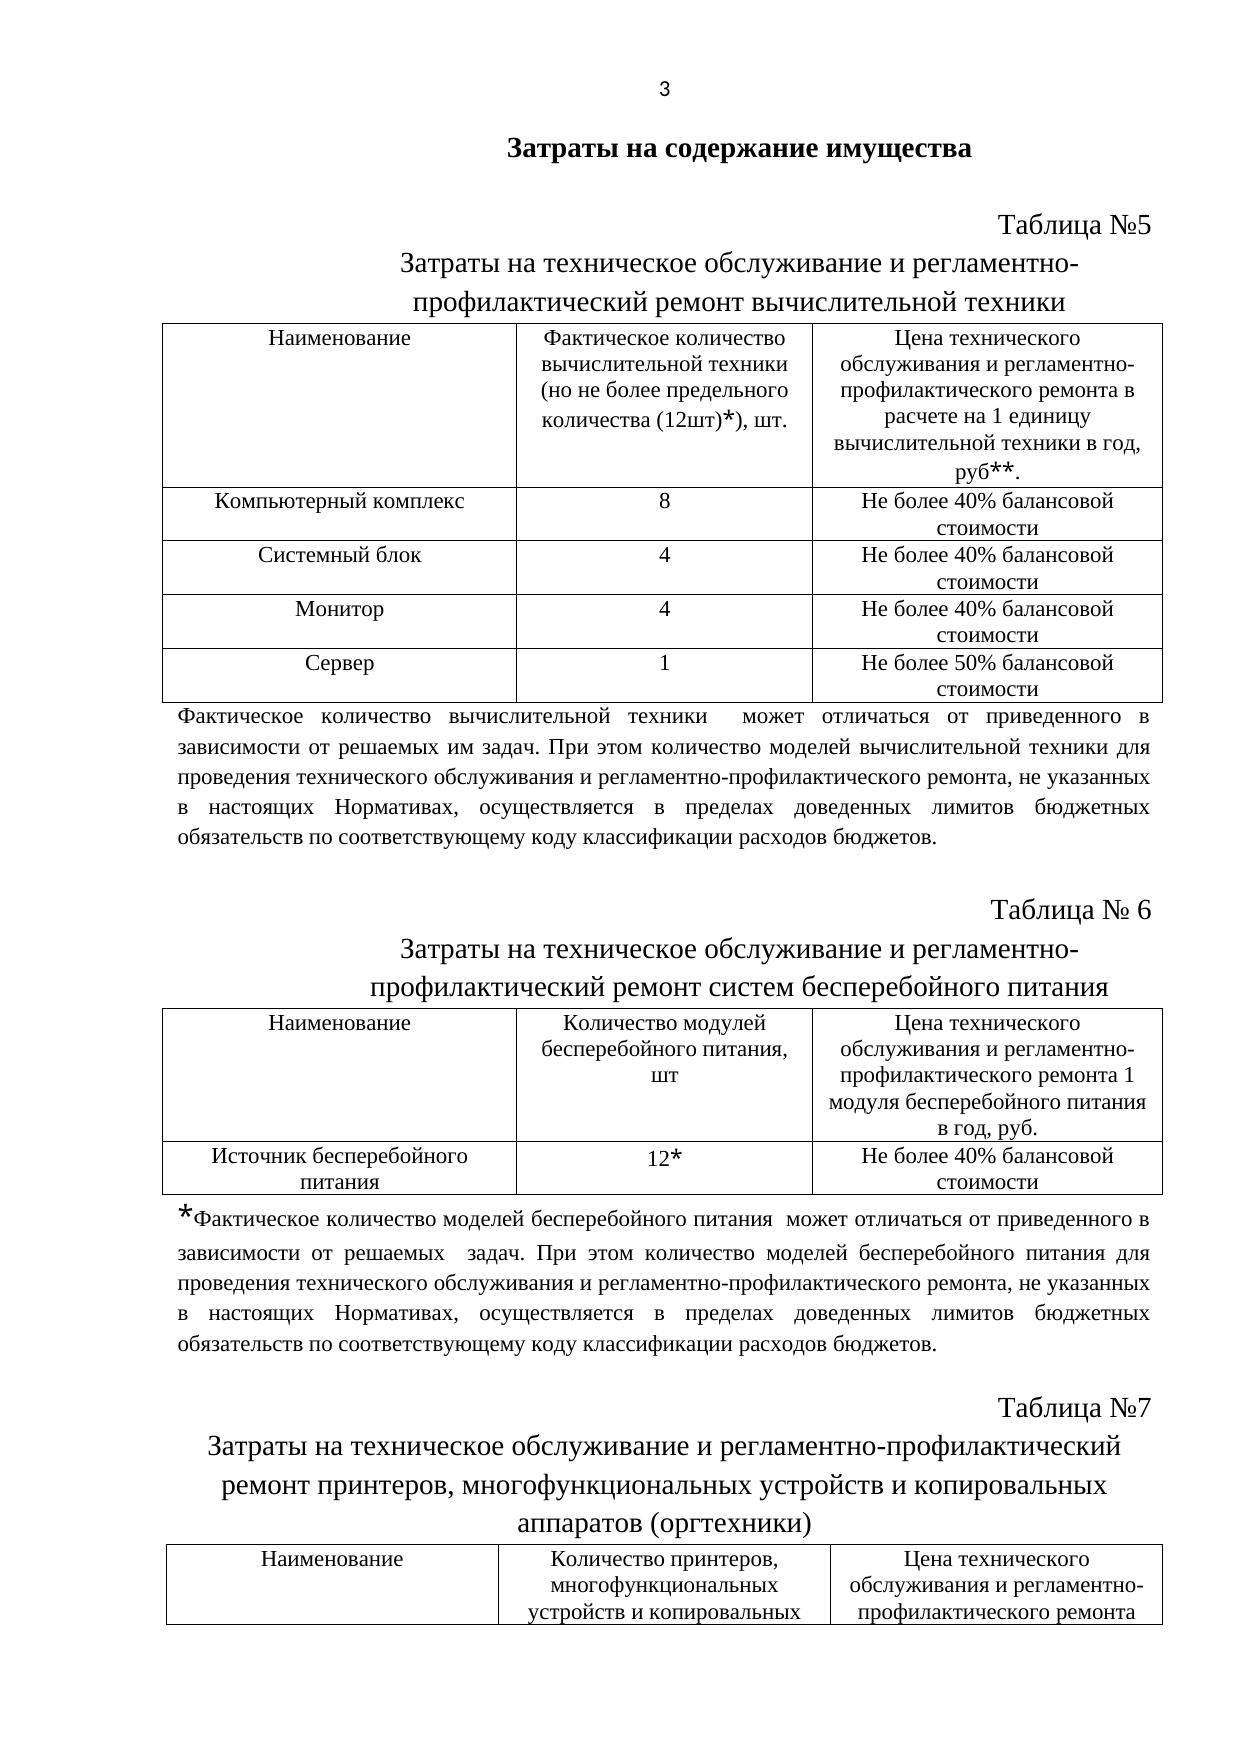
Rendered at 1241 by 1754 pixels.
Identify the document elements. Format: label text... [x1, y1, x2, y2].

text Затраты на техническое обслуживание и регламентно-профилактический ремонт принтеров, многофункциональных устройств и копировальных аппаратов (оргтехники) [177, 1428, 1152, 1539]
table_cell Не более 50% балансовой стоимости [813, 649, 1162, 702]
table_header Цена технического обслуживания и регламентно-профилактического ремонта 1 модуля бесперебойного питания в год, руб. [813, 1009, 1162, 1141]
table_cell Источник бесперебойного питания [163, 1142, 516, 1194]
table_cell Сервер [163, 649, 516, 702]
text Фактическое количество вычислительной техники может отличаться от приведенного в зависимости от решаемых им задач. При этом количество моделей вычислительной техники для проведения технического обслуживания и регламентно-профилактического ремонта, не указанных в настоящих Нормативах, осуществляется в пределах доведенных лимитов бюджетных обязательств по соответствующему коду классификации расходов бюджетов. [177, 703, 1152, 850]
list Затраты на содержание имущества [327, 130, 1152, 163]
list Затраты на техническое обслуживание и регламентно-профилактический ремонт вычислительной техники [327, 245, 1152, 317]
table_header Фактическое количество вычислительной техники (но не более предельного количества (12шт)*), шт. [517, 324, 812, 487]
table_header Наименование [163, 324, 516, 487]
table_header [831, 1545, 1162, 1624]
table_cell Не более 40% балансовой стоимости [813, 595, 1162, 648]
table_cell 12* [517, 1142, 812, 1194]
text Таблица №7 [177, 1390, 1152, 1423]
table_cell 4 [517, 595, 812, 648]
text *Фактическое количество моделей бесперебойного питания может отличаться от приведенного в зависимости от решаемых задач. При этом количество моделей бесперебойного питания для проведения технического обслуживания и регламентно-профилактического ремонта, не указанных в настоящих Нормативах, осуществляется в пределах доведенных лимитов бюджетных обязательств по соответствующему коду классификации расходов бюджетов. [177, 1195, 1152, 1356]
table_cell 4 [517, 541, 812, 594]
table_cell 8 [517, 488, 812, 540]
table_cell Не более 40% балансовой стоимости [813, 1142, 1162, 1194]
table_cell Не более 40% балансовой стоимости [813, 488, 1162, 540]
table_header Наименование [163, 1009, 516, 1141]
list Затраты на техническое обслуживание и регламентно-профилактический ремонт систем бесперебойного питания [327, 931, 1152, 1003]
list Таблица №5 [327, 207, 1152, 240]
table_cell Системный блок [163, 541, 516, 594]
table_header Цена технического обслуживания и регламентно-профилактического ремонта в расчете на 1 единицу вычислительной техники в год, руб**. [813, 324, 1162, 487]
table_cell Монитор [163, 595, 516, 648]
table_header Наименование [167, 1545, 498, 1624]
table_cell Компьютерный комплекс [163, 488, 516, 540]
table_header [499, 1545, 830, 1624]
table_cell 1 [517, 649, 812, 702]
table_cell Не более 40% балансовой стоимости [813, 541, 1162, 594]
list Таблица № 6 [327, 892, 1152, 926]
table_header Количество модулей бесперебойного питания, шт [517, 1009, 812, 1141]
